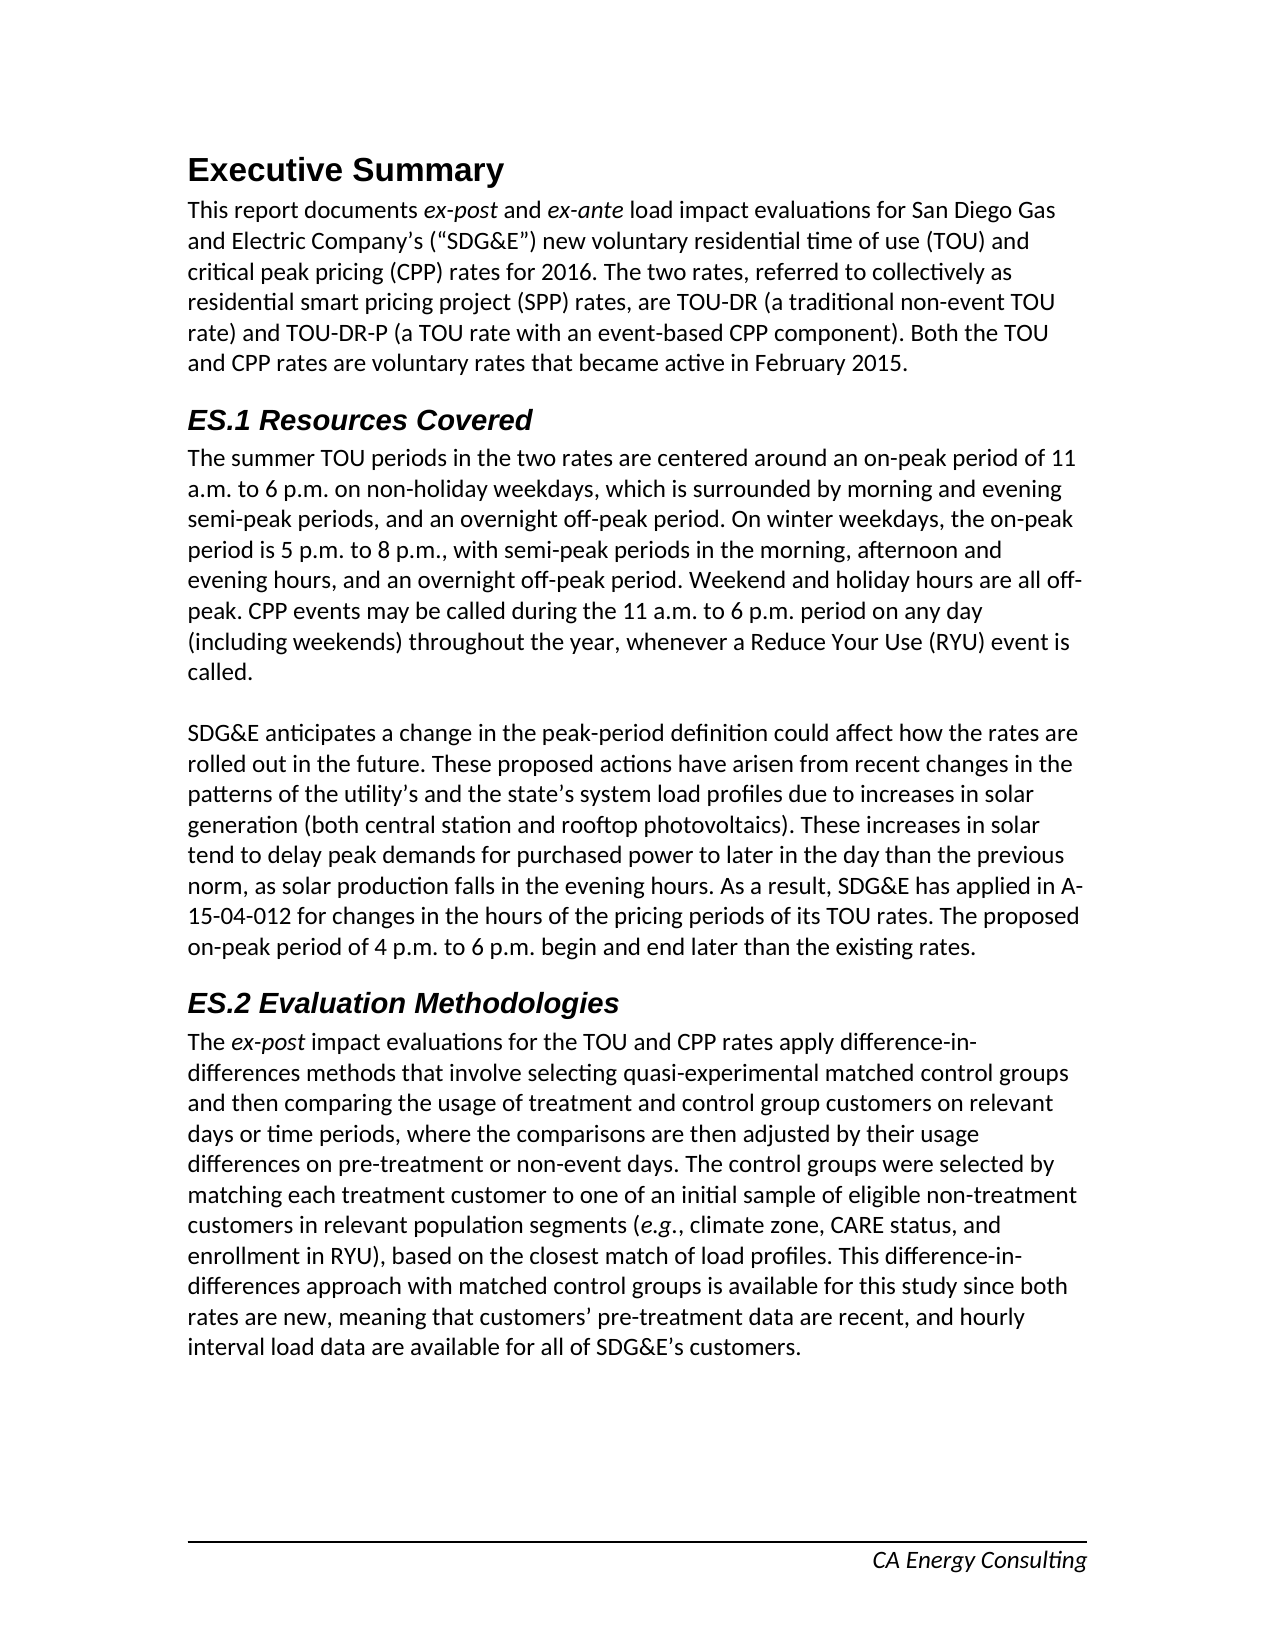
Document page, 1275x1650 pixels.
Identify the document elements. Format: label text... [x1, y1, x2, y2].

text SDG&E anticipates a change in the peak-period definition could affect how the rates are rolled out in the future. These proposed actions have arisen from recent changes in the patterns of the utility’s and the state’s system load profiles due to increases in solar generation (both central station and rooftop photovoltaics). These increases in solar tend to delay peak demands for purchased power to later in the day than the previous norm, as solar production falls in the evening hours. As a result, SDG&E has applied in A-15-04-012 for changes in the hours of the pricing periods of its TOU rates. The proposed on-peak period of 4 p.m. to 6 p.m. begin and end later than the existing rates. [187, 717, 1087, 961]
text The summer TOU periods in the two rates are centered around an on-peak period of 11 a.m. to 6 p.m. on non-holiday weekdays, which is surrounded by morning and evening semi-peak periods, and an overnight off-peak period. On winter weekdays, the on-peak period is 5 p.m. to 8 p.m., with semi-peak periods in the morning, afternoon and evening hours, and an overnight off-peak period. Weekend and holiday hours are all off-peak. CPP events may be called during the 11 a.m. to 6 p.m. period on any day (including weekends) throughout the year, whenever a Reduce Your Use (RYU) event is called. [187, 443, 1087, 687]
subtitle Executive Summary [187, 150, 1087, 188]
subtitle ES.2 Evaluation Methodologies [187, 986, 1087, 1020]
text This report documents ex-post and ex-ante load impact evaluations for San Diego Gas and Electric Company’s (“SDG&E”) new voluntary residential time of use (TOU) and critical peak pricing (CPP) rates for 2016. The two rates, referred to collectively as residential smart pricing project (SPP) rates, are TOU-DR (a traditional non-event TOU rate) and TOU-DR-P (a TOU rate with an event-based CPP component). Both the TOU and CPP rates are voluntary rates that became active in February 2015. [187, 195, 1087, 378]
subtitle ES.1 Resources Covered [187, 403, 1087, 436]
text The ex-post impact evaluations for the TOU and CPP rates apply difference-in-differences methods that involve selecting quasi-experimental matched control groups and then comparing the usage of treatment and control group customers on relevant days or time periods, where the comparisons are then adjusted by their usage differences on pre-treatment or non-event days. The control groups were selected by matching each treatment customer to one of an initial sample of eligible non-treatment customers in relevant population segments (e.g., climate zone, CARE status, and enrollment in RYU), based on the closest match of load profiles. This difference-in-differences approach with matched control groups is available for this study since both rates are new, meaning that customers’ pre-treatment data are recent, and hourly interval load data are available for all of SDG&E’s customers. [187, 1026, 1087, 1362]
